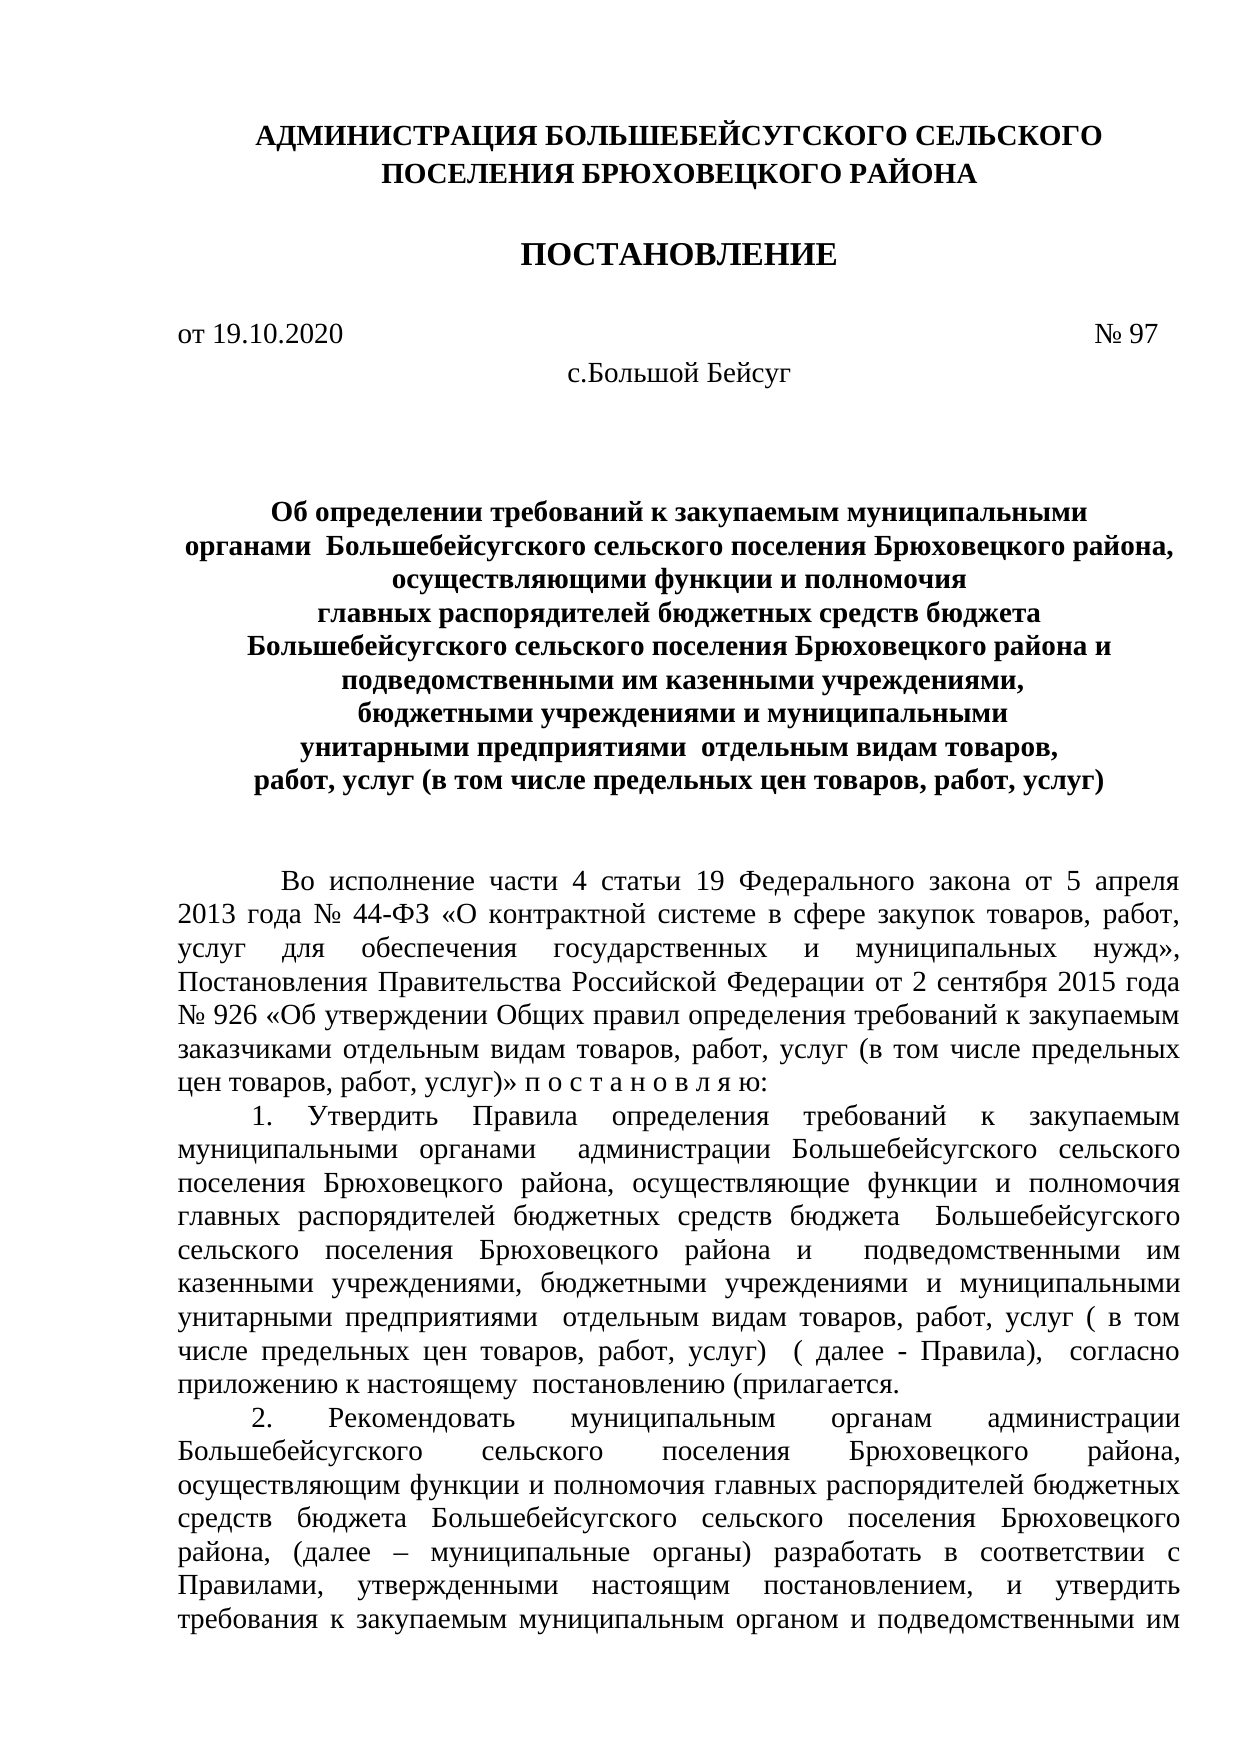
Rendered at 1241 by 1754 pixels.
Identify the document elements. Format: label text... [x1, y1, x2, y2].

text Об определении требований к закупаемым муниципальными [177, 494, 1181, 528]
text бюджетными учреждениями и муниципальными [177, 695, 1181, 729]
text АДМИНИСТРАЦИЯ БОЛЬШЕБЕЙСУГСКОГО СЕЛЬСКОГО ПОСЕЛЕНИЯ БРЮХОВЕЦКОГО РАЙОНА [177, 118, 1181, 190]
text Во исполнение части 4 статьи 19 Федерального закона от 5 апреля 2013 года № 44-ФЗ «О контрактной системе в сфере закупок товаров, работ, услуг для обеспечения государственных и муниципальных нужд», Постановления Правительства Российской Федерации от 2 сентября 2015 года № 926 «Об утверждении Общих правил определения требований к закупаемым заказчиками отдельным видам товаров, работ, услуг (в том числе предельных цен товаров, работ, услуг)» п о с т а н о в л я ю: [177, 863, 1181, 1098]
text органами Большебейсугского сельского поселения Брюховецкого района, осуществляющими функции и полномочия [177, 528, 1181, 595]
text главных распорядителей бюджетных средств бюджета [177, 595, 1181, 628]
text ПОСТАНОВЛЕНИЕ [177, 234, 1181, 272]
text Большебейсугского сельского поселения Брюховецкого района и [177, 628, 1181, 662]
text от 19.10.2020 № 97 [177, 316, 1181, 350]
text работ, услуг (в том числе предельных цен товаров, работ, услуг) [177, 762, 1181, 796]
text 1. Утвердить Правила определения требований к закупаемым муниципальными органами администрации Большебейсугского сельского поселения Брюховецкого района, осуществляющие функции и полномочия главных распорядителей бюджетных средств бюджета Большебейсугского сельского поселения Брюховецкого района и подведомственными им казенными учреждениями, бюджетными учреждениями и муниципальными унитарными предприятиями отдельным видам товаров, работ, услуг ( в том числе предельных цен товаров, работ, услуг) ( далее - Правила), согласно приложению к настоящему постановлению (прилагается. [177, 1098, 1181, 1400]
text с.Большой Бейсуг [177, 355, 1181, 388]
text подведомственными им казенными учреждениями, [177, 662, 1181, 695]
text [177, 1400, 1181, 1634]
text унитарными предприятиями отдельным видам товаров, [177, 729, 1181, 762]
